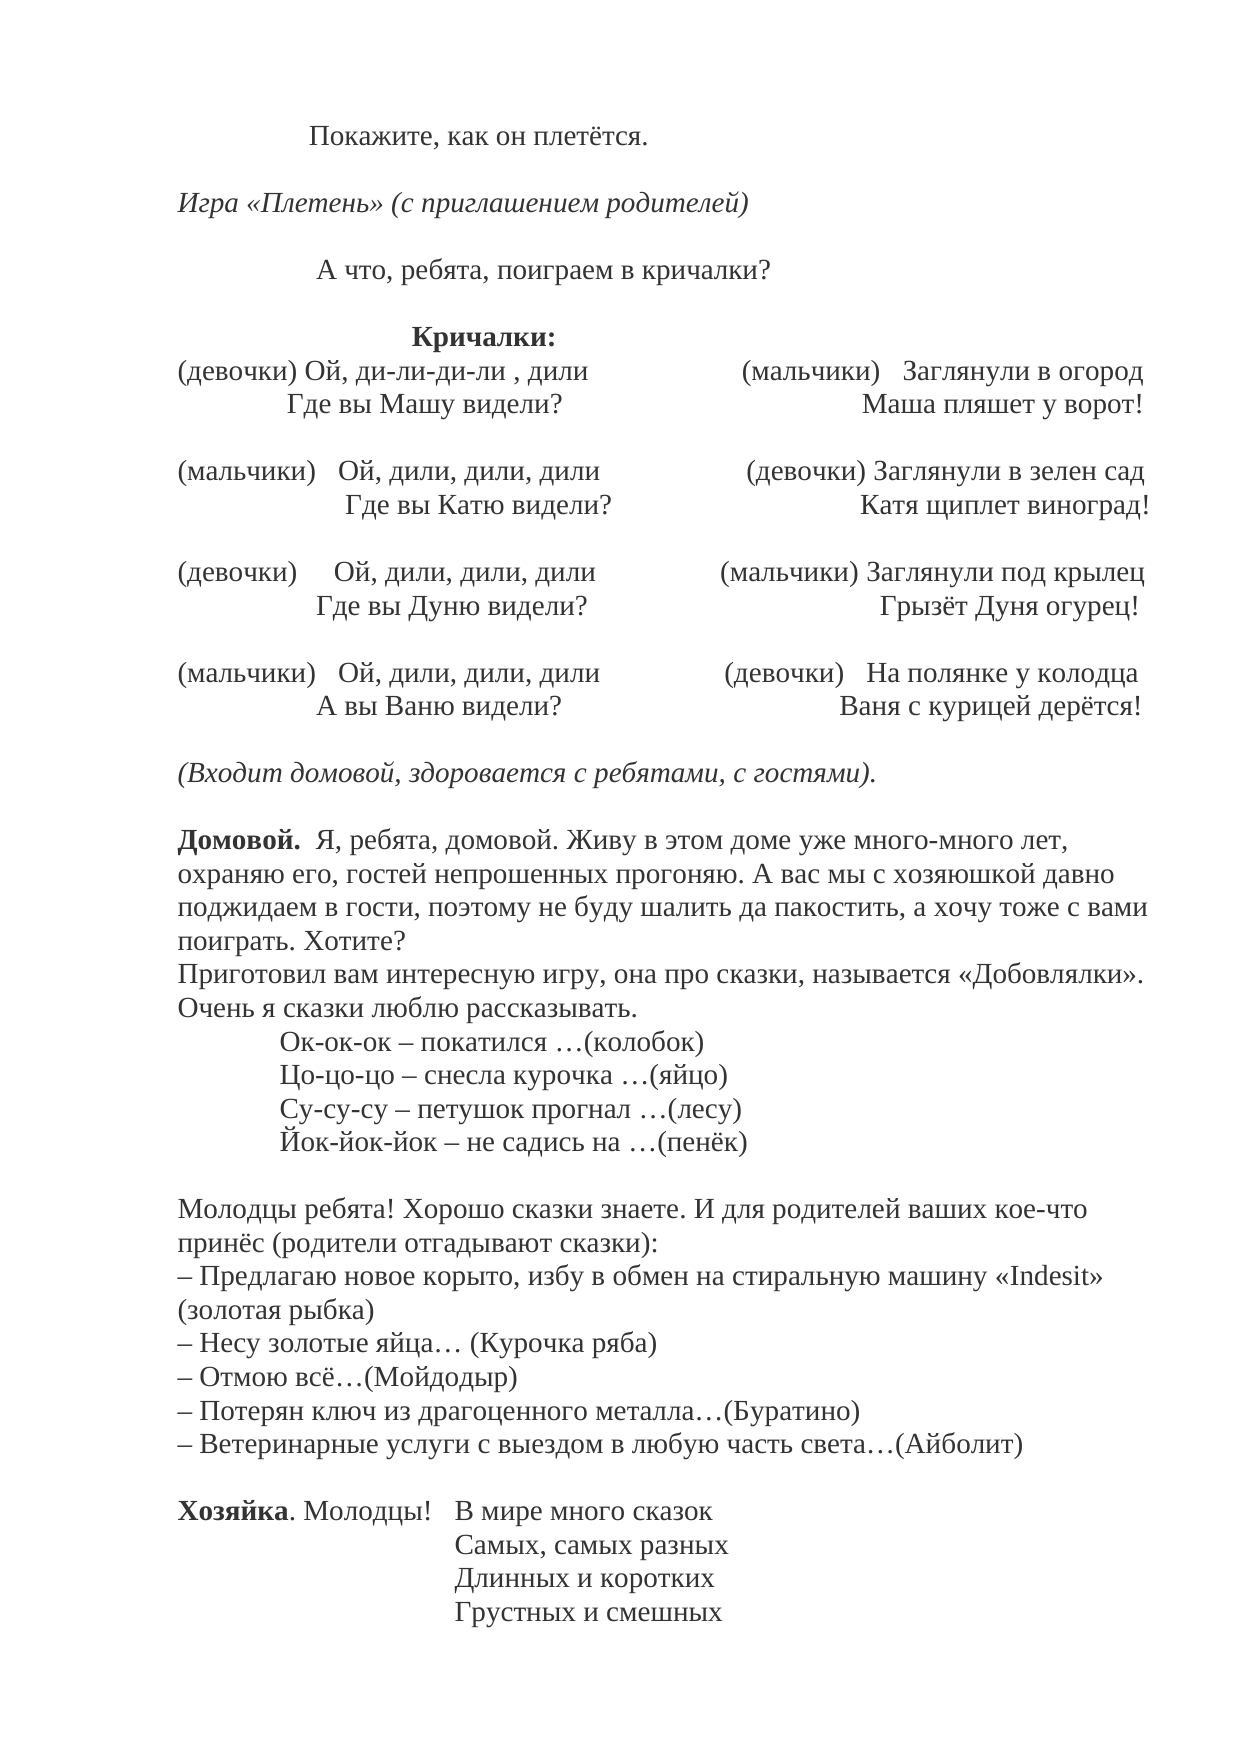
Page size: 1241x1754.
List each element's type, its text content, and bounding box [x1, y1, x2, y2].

text Покажите, как он плетётся. [177, 118, 1152, 152]
text Самых, самых разных [177, 1527, 1152, 1560]
text (девочки) Ой, ди-ли-ди-ли , дили (мальчики) Заглянули в огород [177, 353, 1152, 386]
text Грустных и смешных [177, 1594, 1152, 1627]
text Где вы Дуню видели? Грызёт Дуня огурец! [177, 588, 1152, 621]
text Длинных и коротких [177, 1560, 1152, 1594]
text Кричалки: [412, 319, 1152, 353]
text Цо-цо-цо – снесла курочка …(яйцо) [177, 1057, 1152, 1091]
text Приготовил вам интересную игру, она про сказки, называется «Добовлялки». Очень я сказки люблю рассказывать. [177, 957, 1152, 1024]
text Где вы Машу видели? Маша пляшет у ворот! [177, 386, 1152, 420]
text А что, ребята, поиграем в кричалки? [177, 252, 1152, 286]
text Ок-ок-ок – покатился …(колобок) [177, 1024, 1152, 1057]
text – Потерян ключ из драгоценного металла…(Буратино) [177, 1393, 1152, 1426]
text (мальчики) Ой, дили, дили, дили (девочки) Заглянули в зелен сад [177, 453, 1152, 487]
text Игра «Плетень» (с приглашением родителей) [177, 185, 1152, 219]
text Су-су-су – петушок прогнал …(лесу) [177, 1091, 1152, 1124]
text Молодцы ребята! Хорошо сказки знаете. И для родителей ваших кое-что принёс (родители отгадывают сказки): [177, 1191, 1152, 1258]
text – Несу золотые яйца… (Курочка ряба) [177, 1326, 1152, 1359]
text Йок-йок-йок – не садись на …(пенёк) [177, 1124, 1152, 1158]
text (Входит домовой, здоровается с ребятами, с гостями). [177, 755, 1152, 789]
text – Предлагаю новое корыто, избу в обмен на стиральную машину «Indesit» (золотая рыбка) [177, 1258, 1152, 1326]
text Домовой. Я, ребята, домовой. Живу в этом доме уже много-много лет, охраняю его, гостей непрошенных прогоняю. А вас мы с хозяюшкой давно поджидаем в гости, поэтому не буду шалить да пакостить, а хочу тоже с вами поиграть. Хотите? [177, 822, 1152, 957]
text (девочки) Ой, дили, дили, дили (мальчики) Заглянули под крылец [177, 554, 1152, 588]
text Где вы Катю видели? Катя щиплет виноград! [177, 487, 1152, 521]
text А вы Ваню видели? Ваня с курицей дерётся! [177, 688, 1152, 722]
text – Ветеринарные услуги с выездом в любую часть света…(Айболит) [177, 1426, 1152, 1460]
text Хозяйка. Молодцы! В мире много сказок [177, 1493, 1152, 1527]
text – Отмою всё…(Мойдодыр) [177, 1359, 1152, 1393]
text (мальчики) Ой, дили, дили, дили (девочки) На полянке у колодца [177, 655, 1152, 688]
